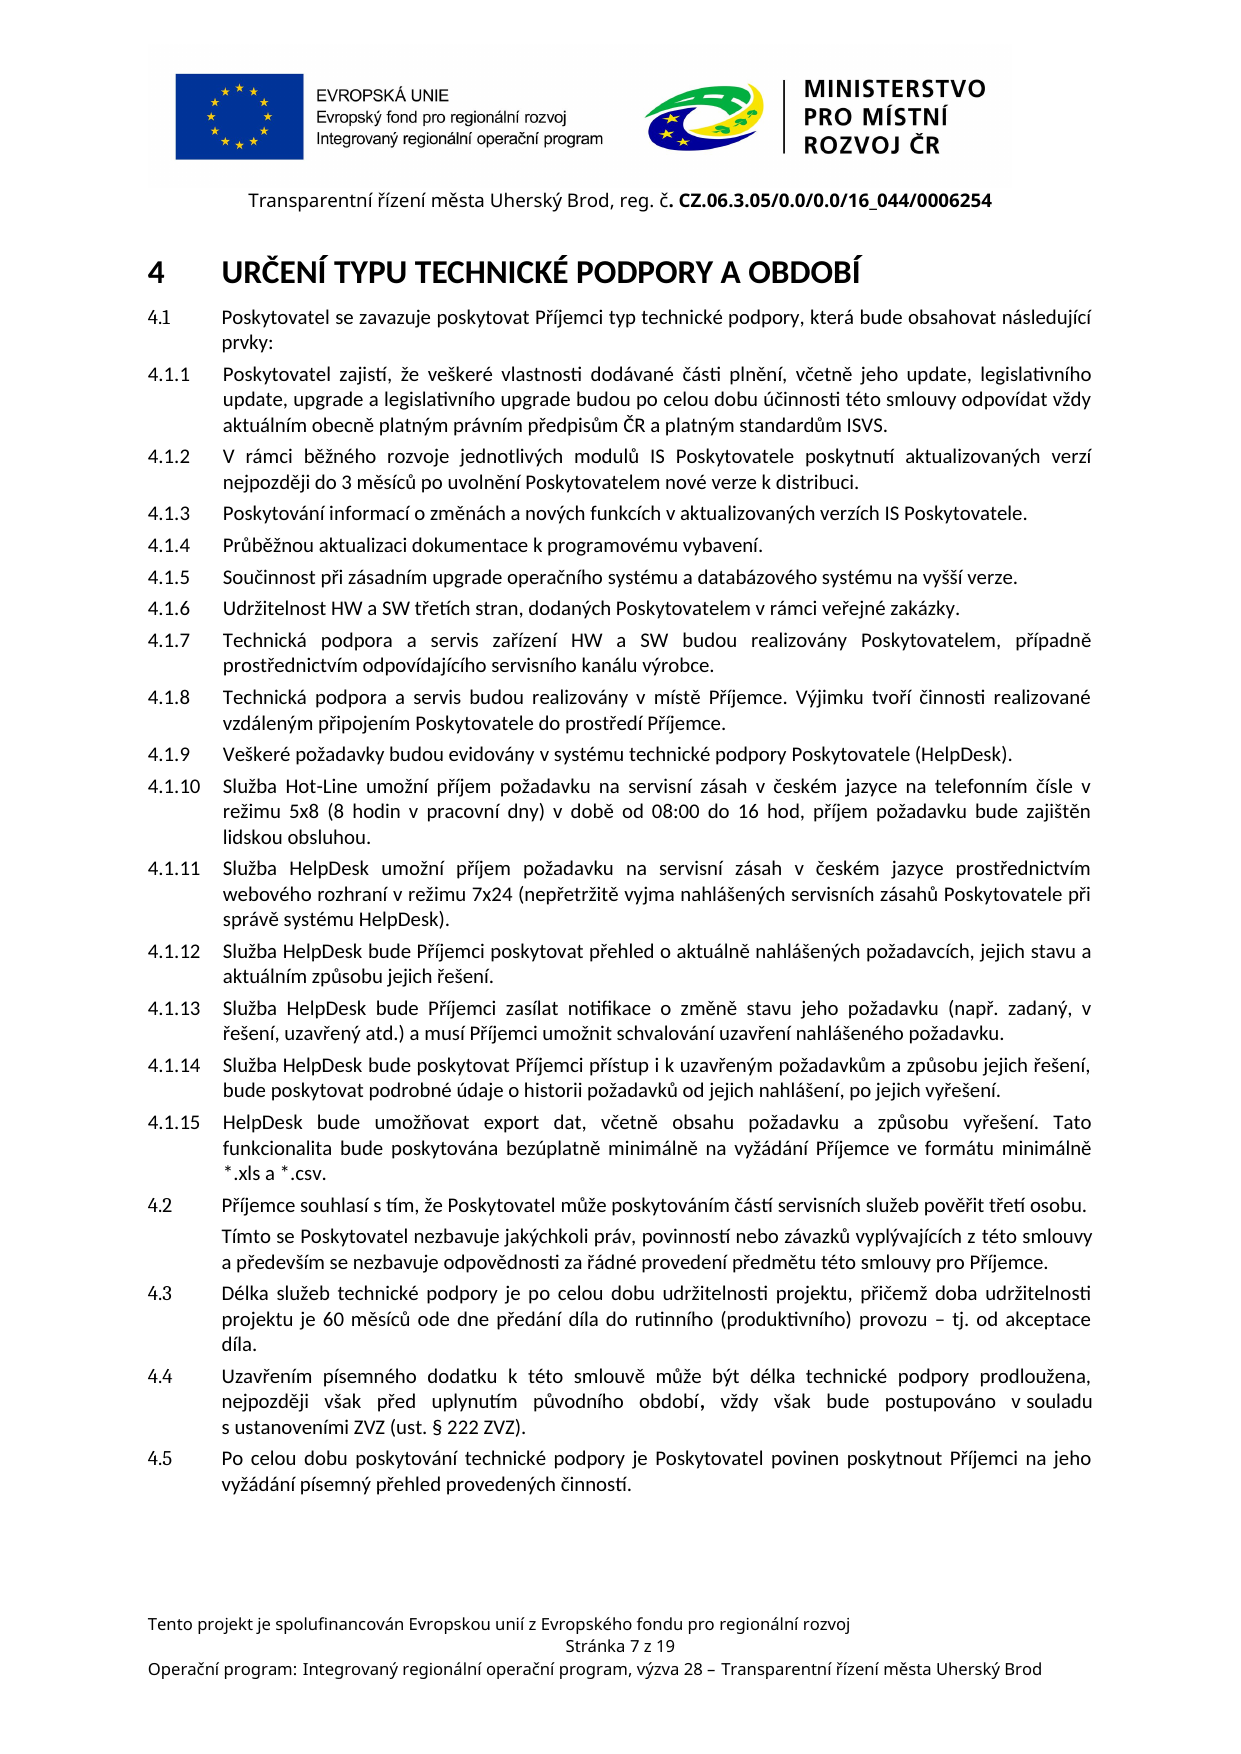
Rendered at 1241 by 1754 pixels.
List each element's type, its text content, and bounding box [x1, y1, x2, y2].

subtitle Příjemce souhlasí s tím, že Poskytovatel může poskytováním částí servisních služeb pověřit třetí osobu. [148, 1192, 1093, 1217]
subtitle Určení typu TECHNICKÉ podpory a období [148, 251, 1093, 291]
subtitle Průběžnou aktualizaci dokumentace k programovému vybavení. [148, 532, 1093, 558]
subtitle Technická podpora a servis zařízení HW a SW budou realizovány Poskytovatelem, případně prostřednictvím odpovídajícího servisního kanálu výrobce. [148, 627, 1093, 678]
subtitle Poskytovatel se zavazuje poskytovat Příjemci typ technické podpory, která bude obsahovat následující prvky: [148, 304, 1093, 355]
subtitle Součinnost při zásadním upgrade operačního systému a databázového systému na vyšší verze. [148, 564, 1093, 589]
subtitle Tímto se Poskytovatel nezbavuje jakýchkoli práv, povinností nebo závazků vyplývajících z této smlouvy a především se nezbavuje odpovědnosti za řádné provedení předmětu této smlouvy pro Příjemce. [221, 1223, 1093, 1274]
subtitle Uzavřením písemného dodatku k této smlouvě může být délka technické podpory prodloužena, nejpozději však před uplynutím původního období, vždy však bude postupováno v souladu s ustanoveními ZVZ (ust. § 222 ZVZ). [148, 1363, 1093, 1439]
picture [147, 44, 1013, 188]
subtitle Délka služeb technické podpory je po celou dobu udržitelnosti projektu, přičemž doba udržitelnosti projektu je 60 měsíců ode dne předání díla do rutinního (produktivního) provozu – tj. od akceptace díla. [148, 1281, 1093, 1357]
subtitle Poskytovatel zajistí, že veškeré vlastnosti dodávané části plnění, včetně jeho update, legislativního update, upgrade a legislativního upgrade budou po celou dobu účinnosti této smlouvy odpovídat vždy aktuálním obecně platným právním předpisům ČR a platným standardům ISVS. [148, 361, 1093, 437]
subtitle Služba HelpDesk umožní příjem požadavku na servisní zásah v českém jazyce prostřednictvím webového rozhraní v režimu 7x24 (nepřetržitě vyjma nahlášených servisních zásahů Poskytovatele při správě systému HelpDesk). [148, 856, 1093, 932]
subtitle Udržitelnost HW a SW třetích stran, dodaných Poskytovatelem v rámci veřejné zakázky. [148, 596, 1093, 621]
subtitle Služba HelpDesk bude Příjemci zasílat notifikace o změně stavu jeho požadavku (např. zadaný, v řešení, uzavřený atd.) a musí Příjemci umožnit schvalování uzavření nahlášeného požadavku. [148, 995, 1093, 1046]
subtitle Služba HelpDesk bude Příjemci poskytovat přehled o aktuálně nahlášených požadavcích, jejich stavu a aktuálním způsobu jejich řešení. [148, 938, 1093, 989]
subtitle V rámci běžného rozvoje jednotlivých modulů IS Poskytovatele poskytnutí aktualizovaných verzí nejpozději do 3 měsíců po uvolnění Poskytovatelem nové verze k distribuci. [148, 443, 1093, 494]
subtitle Technická podpora a servis budou realizovány v místě Příjemce. Výjimku tvoří činnosti realizované vzdáleným připojením Poskytovatele do prostředí Příjemce. [148, 684, 1093, 735]
subtitle Služba HelpDesk bude poskytovat Příjemci přístup i k uzavřeným požadavkům a způsobu jejich řešení, bude poskytovat podrobné údaje o historii požadavků od jejich nahlášení, po jejich vyřešení. [148, 1052, 1093, 1103]
subtitle Po celou dobu poskytování technické podpory je Poskytovatel povinen poskytnout Příjemci na jeho vyžádání písemný přehled provedených činností. [148, 1446, 1093, 1496]
subtitle Veškeré požadavky budou evidovány v systému technické podpory Poskytovatele (HelpDesk). [148, 741, 1093, 767]
subtitle HelpDesk bude umožňovat export dat, včetně obsahu požadavku a způsobu vyřešení. Tato funkcionalita bude poskytována bezúplatně minimálně na vyžádání Příjemce ve formátu minimálně *.xls a *.csv. [148, 1109, 1093, 1186]
subtitle Poskytování informací o změnách a nových funkcích v aktualizovaných verzích IS Poskytovatele. [148, 501, 1093, 526]
subtitle Služba Hot-Line umožní příjem požadavku na servisní zásah v českém jazyce na telefonním čísle v režimu 5x8 (8 hodin v pracovní dny) v době od 08:00 do 16 hod, příjem požadavku bude zajištěn lidskou obsluhou. [148, 773, 1093, 849]
